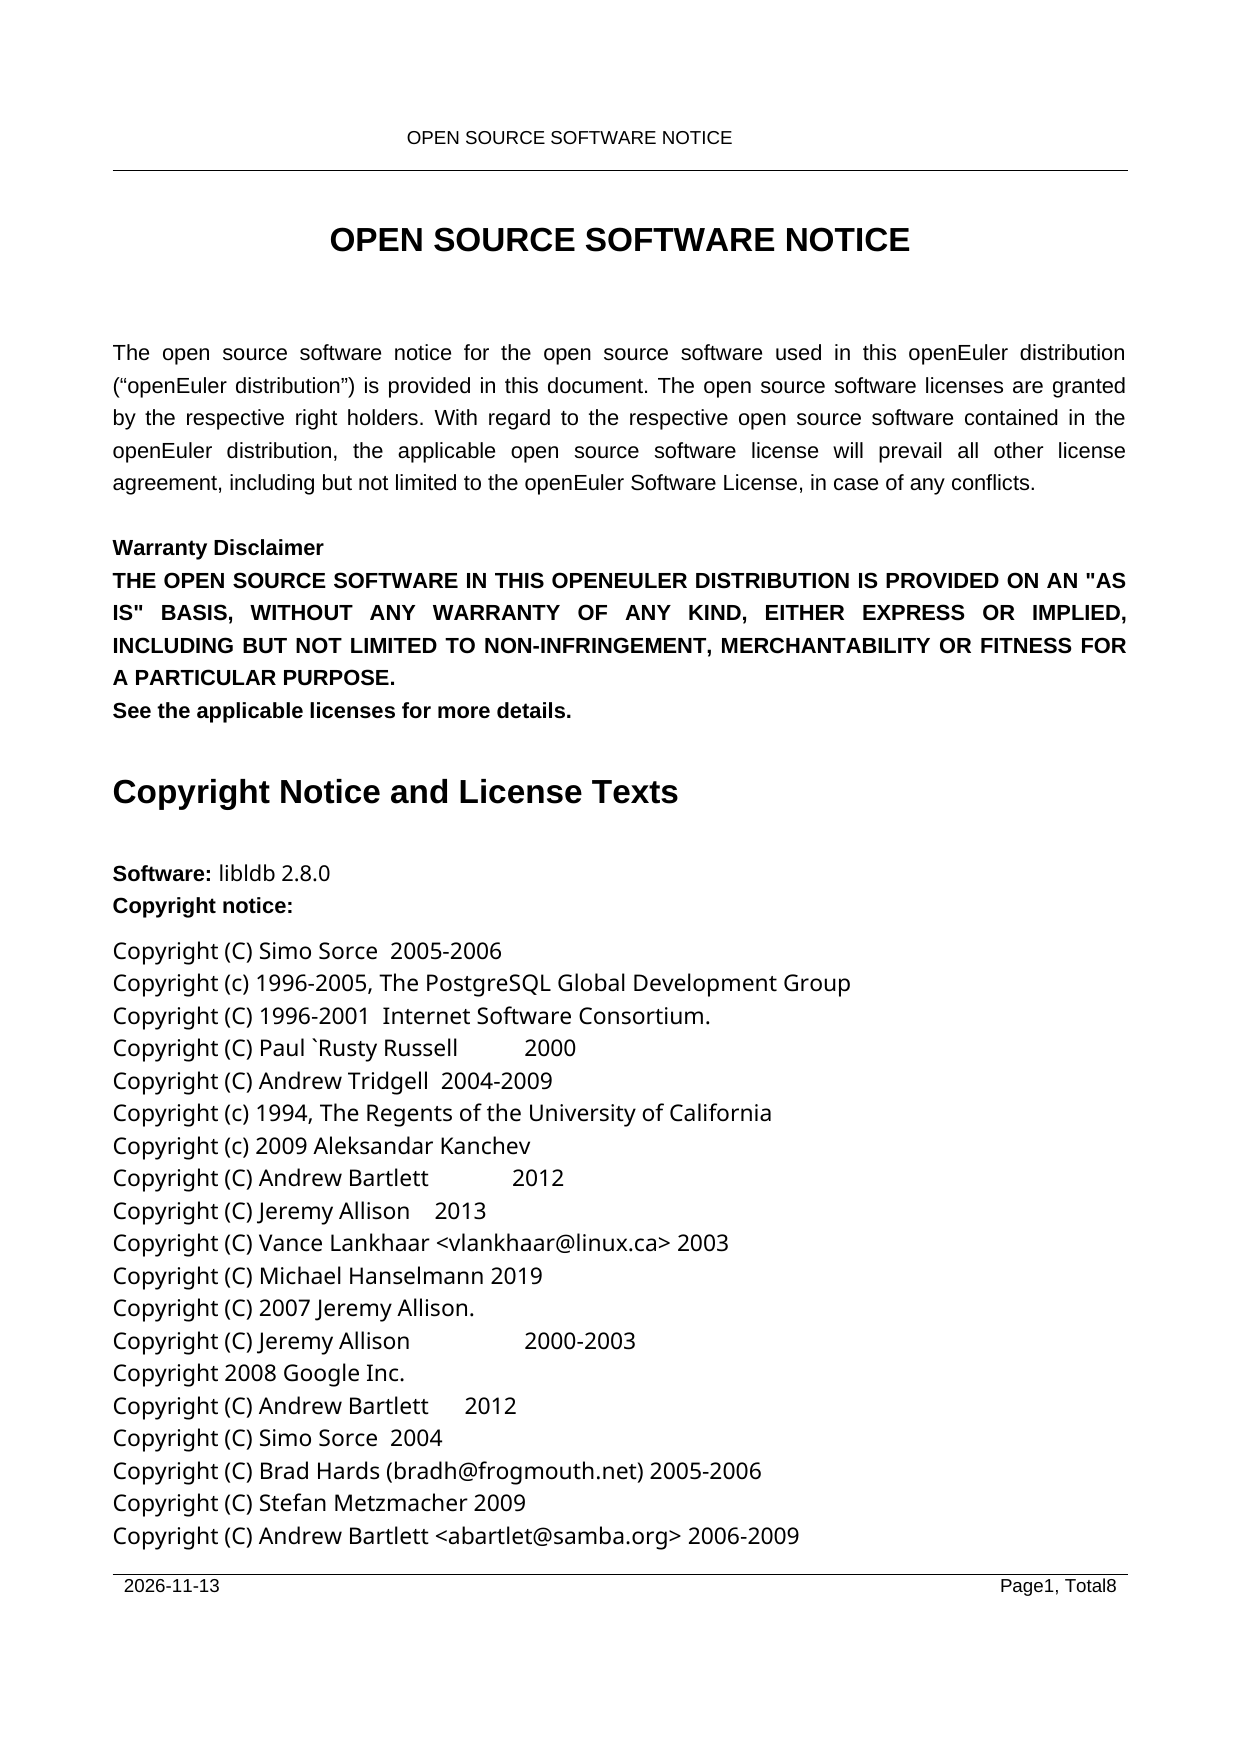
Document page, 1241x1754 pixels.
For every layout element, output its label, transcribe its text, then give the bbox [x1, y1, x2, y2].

text Copyright notice: [112, 889, 1128, 921]
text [112, 934, 1128, 1551]
title Software: libldb 2.8.0 [112, 856, 1128, 889]
text THE OPEN SOURCE SOFTWARE IN THIS OPENEULER DISTRIBUTION IS PROVIDED ON AN "AS IS" BASIS, WITHOUT ANY WARRANTY OF ANY KIND, EITHER EXPRESS OR IMPLIED, INCLUDING BUT NOT LIMITED TO NON-INFRINGEMENT, MERCHANTABILITY OR FITNESS FOR A PARTICULAR PURPOSE. See the applicable licenses for more details. [112, 564, 1128, 726]
text OPEN SOURCE SOFTWARE NOTICE [112, 206, 1128, 271]
text Copyright Notice and License Texts [112, 759, 1128, 824]
text Warranty Disclaimer [112, 531, 1128, 564]
text The open source software notice for the open source software used in this openEuler distribution (“openEuler distribution”) is provided in this document. The open source software licenses are granted by the respective right holders. With regard to the respective open source software contained in the openEuler distribution, the applicable open source software license will prevail all other license agreement, including but not limited to the openEuler Software License, in case of any conflicts. [112, 336, 1128, 499]
